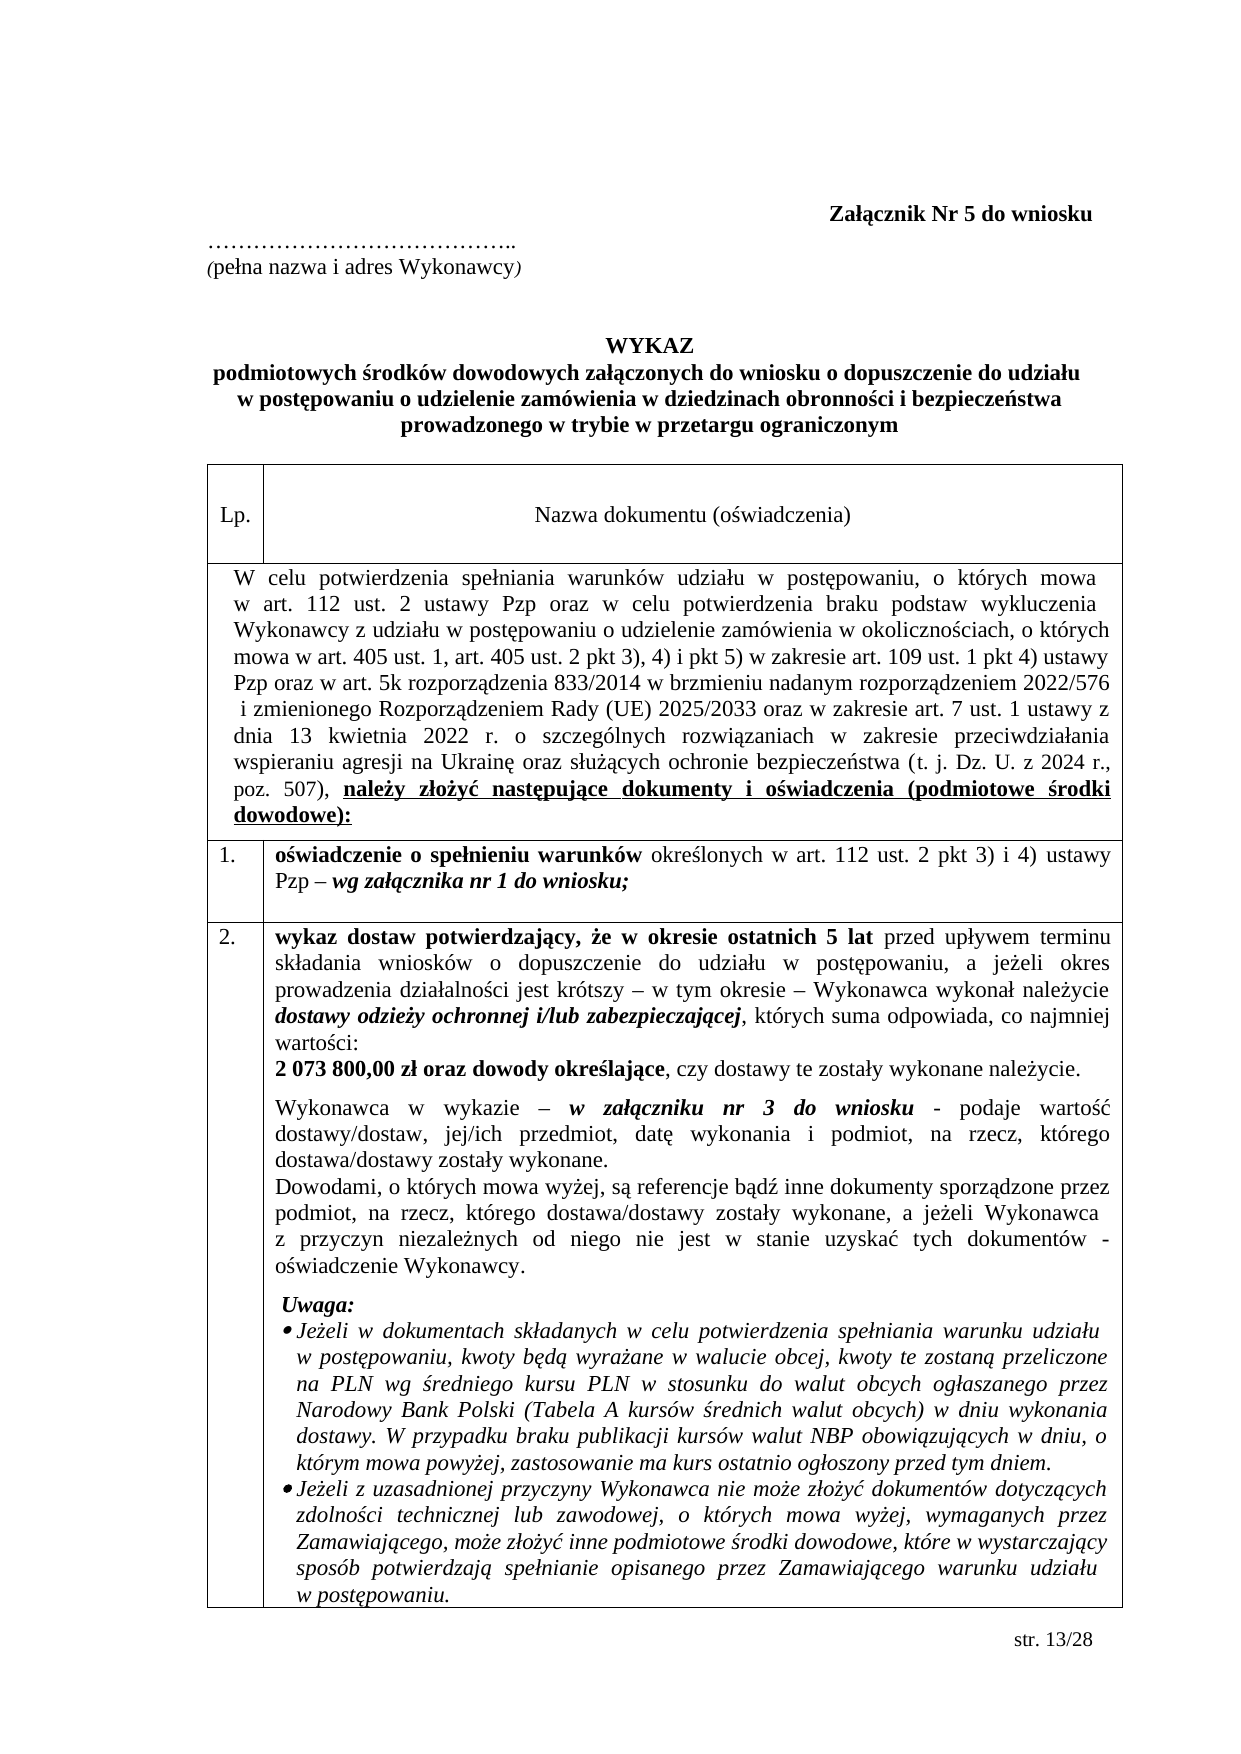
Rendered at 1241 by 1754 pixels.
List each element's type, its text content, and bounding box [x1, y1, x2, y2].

text podmiotowych środków dowodowych załączonych do wniosku o dopuszczenie do udziału w postępowaniu o udzielenie zamówienia w dziedzinach obronności i bezpieczeństwa prowadzonego w trybie w przetargu ograniczonym [207, 358, 1092, 438]
text Załącznik Nr 5 do wniosku [207, 200, 1092, 227]
text ………………………………….. [207, 227, 1092, 253]
table_cell [208, 841, 263, 922]
table_cell W celu potwierdzenia spełniania warunków udziału w postępowaniu, o których mowa w art. 112 ust. 2 ustawy Pzp oraz w celu potwierdzenia braku podstaw wykluczenia Wykonawcy z udziału w postępowaniu o udzielenie zamówienia w okolicznościach, o których mowa w art. 405 ust. 1, art. 405 ust. 2 pkt 3), 4) i pkt 5) w zakresie art. 109 ust. 1 pkt 4) ustawy Pzp oraz w art. 5k rozporządzenia 833/2014 w brzmieniu nadanym rozporządzeniem 2022/576 i zmienionego Rozporządzeniem Rady (UE) 2025/2033 oraz w zakresie art. 7 ust. 1 ustawy z dnia 13 kwietnia 2022 r. o szczególnych rozwiązaniach w zakresie przeciwdziałania wspieraniu agresji na Ukrainę oraz służących ochronie bezpieczeństwa (t. j. Dz. U. z 2024 r., poz. 507), należy złożyć następujące dokumenty i oświadczenia (podmiotowe środki dowodowe): [208, 564, 1122, 840]
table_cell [264, 923, 1122, 1607]
table_cell [208, 923, 263, 1607]
table_header Lp. [208, 465, 263, 563]
text (pełna nazwa i adres Wykonawcy) [207, 253, 1092, 279]
table_cell oświadczenie o spełnieniu warunków określonych w art. 112 ust. 2 pkt 3) i 4) ustawy Pzp – wg załącznika nr 1 do wniosku; [264, 841, 1122, 922]
text WYKAZ [207, 332, 1092, 358]
table_header Nazwa dokumentu (oświadczenia) [264, 465, 1122, 563]
